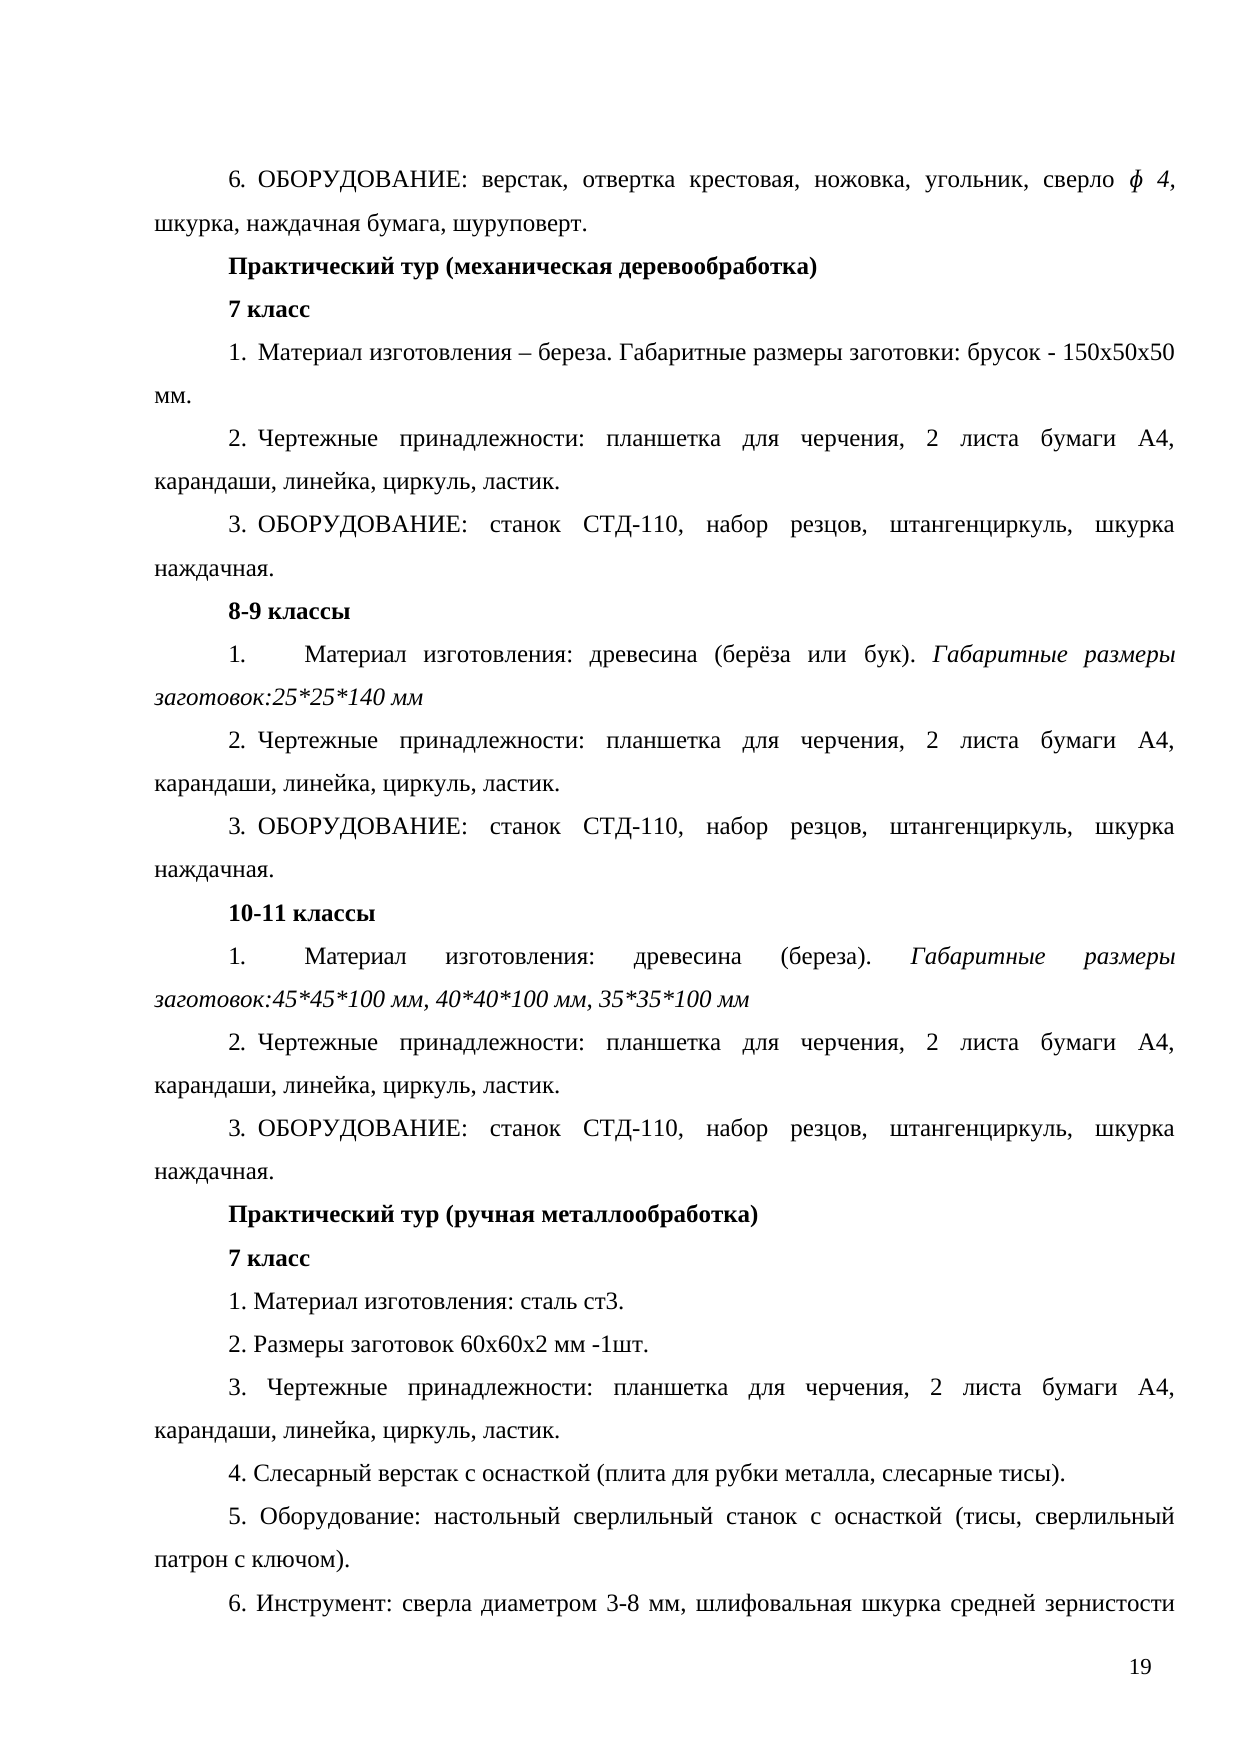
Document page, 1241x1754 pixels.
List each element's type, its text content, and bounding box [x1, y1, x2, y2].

list ОБОРУДОВАНИЕ: верстак, отвертка крестовая, ножовка, угольник, сверло ɸ 4, шкурка, наждачная бумага, шуруповерт. [154, 164, 1176, 236]
text 7 класс [154, 1243, 1176, 1271]
list Материал изготовления: древесина (берёза или бук). Габаритные размеры заготовок:25*25*140 мм [154, 639, 1176, 711]
list Чертежные принадлежности: планшетка для черчения, 2 листа бумаги А4, карандаши, линейка, циркуль, ластик. [154, 423, 1176, 495]
list Материал изготовления – береза. Габаритные размеры заготовки: брусок - 150х50х50 мм. [154, 337, 1176, 409]
list ОБОРУДОВАНИЕ: станок СТД-110, набор резцов, штангенциркуль, шкурка наждачная. [154, 509, 1176, 581]
text 2. Размеры заготовок 60х60х2 мм -1шт. [154, 1329, 1176, 1358]
list Материал изготовления: древесина (береза). Габаритные размеры заготовок:45*45*100 мм, 40*40*100 мм, 35*35*100 мм [154, 941, 1176, 1013]
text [154, 1588, 1176, 1616]
list Чертежные принадлежности: планшетка для черчения, 2 листа бумаги А4, карандаши, линейка, циркуль, ластик. [154, 1027, 1176, 1099]
text 7 класс [154, 294, 1176, 323]
text 5. Оборудование: настольный сверлильный станок с оснасткой (тисы, сверлильный патрон с ключом). [154, 1501, 1176, 1573]
text 8-9 классы [154, 596, 1176, 624]
list Чертежные принадлежности: планшетка для черчения, 2 листа бумаги А4, карандаши, линейка, циркуль, ластик. [154, 725, 1176, 797]
text Практический тур (ручная металлообработка) [154, 1199, 1176, 1228]
text Практический тур (механическая деревообработка) [154, 251, 1176, 279]
text 4. Слесарный верстак с оснасткой (плита для рубки металла, слесарные тисы). [154, 1458, 1176, 1487]
text 1. Материал изготовления: сталь ст3. [154, 1286, 1176, 1314]
text 10-11 классы [154, 898, 1176, 926]
list ОБОРУДОВАНИЕ: станок СТД-110, набор резцов, штангенциркуль, шкурка наждачная. [154, 811, 1176, 883]
text 3. Чертежные принадлежности: планшетка для черчения, 2 листа бумаги А4, карандаши, линейка, циркуль, ластик. [154, 1372, 1176, 1444]
list ОБОРУДОВАНИЕ: станок СТД-110, набор резцов, штангенциркуль, шкурка наждачная. [154, 1113, 1176, 1185]
